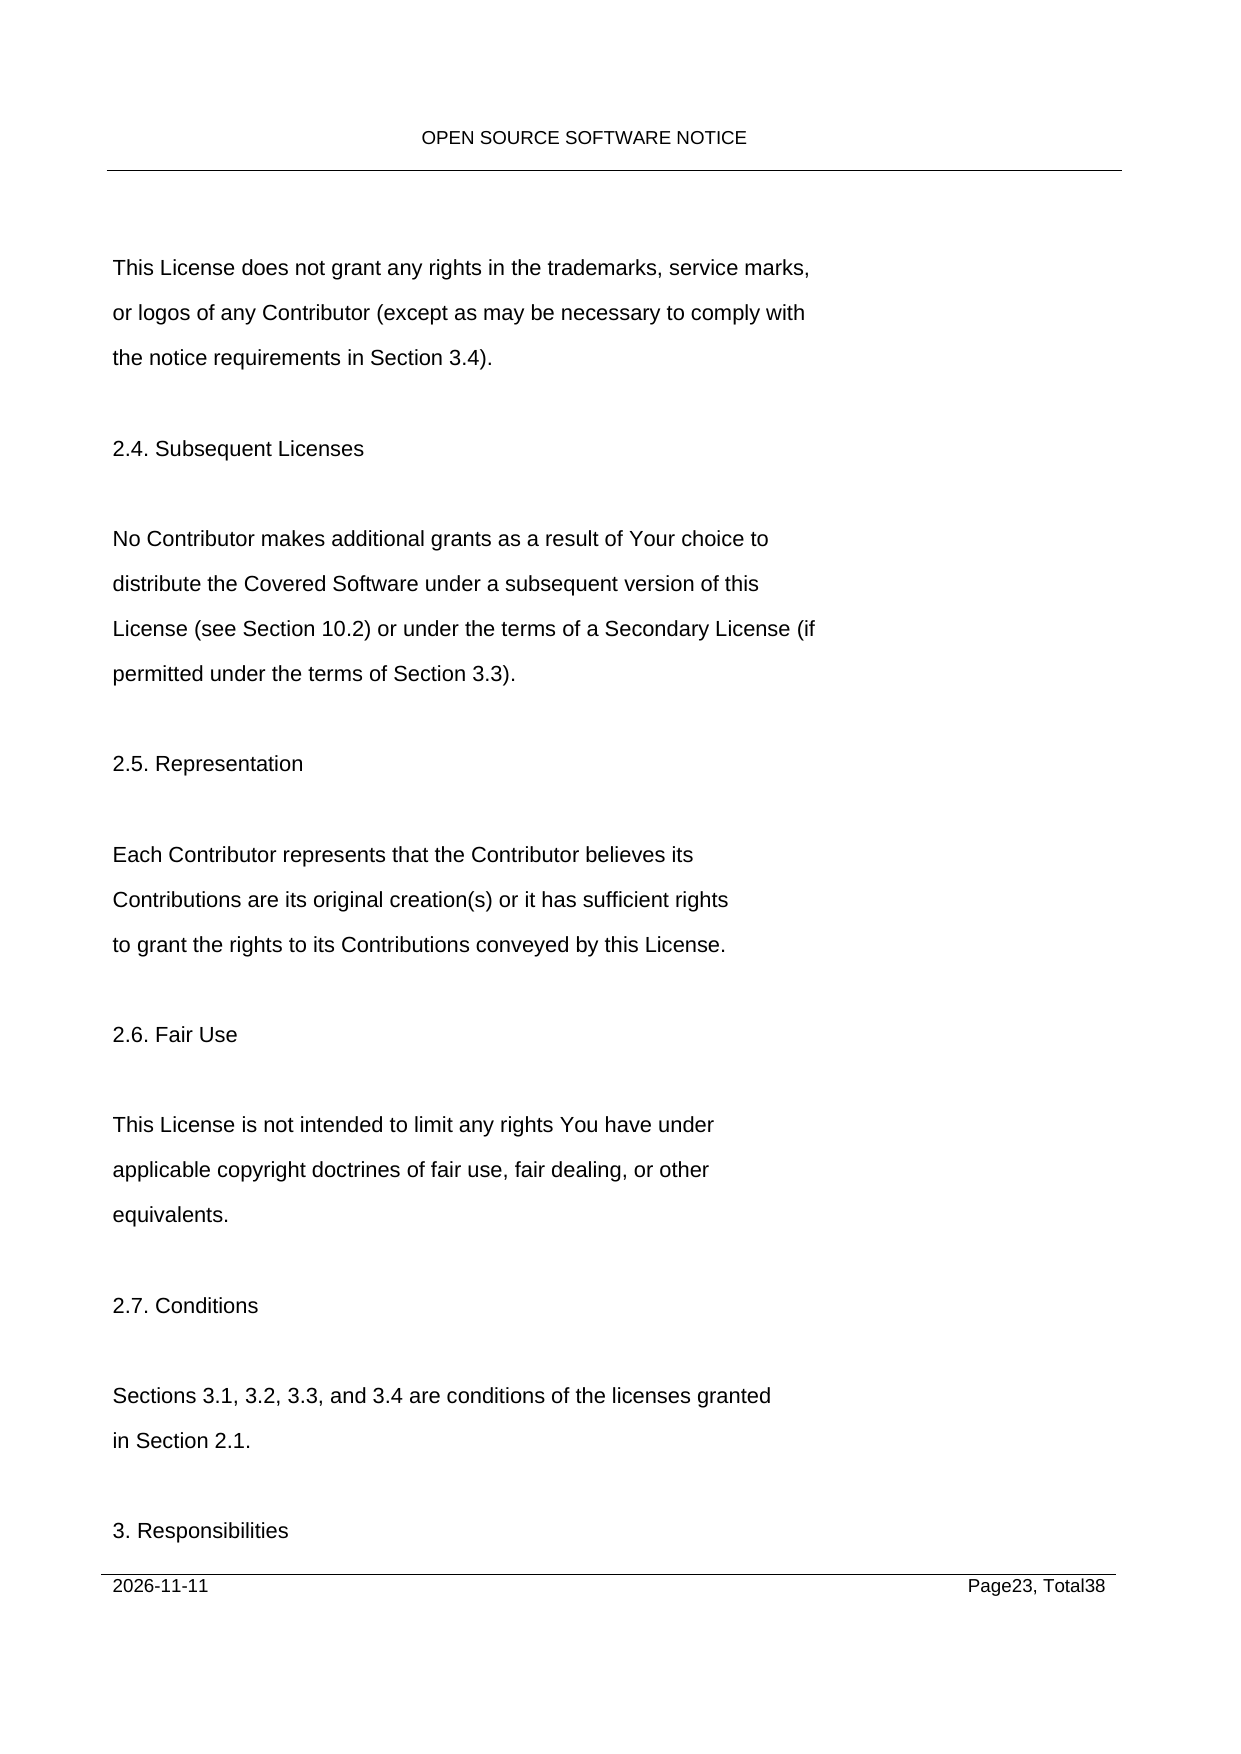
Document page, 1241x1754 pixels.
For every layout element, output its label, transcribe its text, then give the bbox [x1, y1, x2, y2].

text applicable copyright doctrines of fair use, fair dealing, or other [112, 1153, 1128, 1186]
text 2.5. Representation [112, 748, 1128, 780]
text No Contributor makes additional grants as a result of Your choice to [112, 522, 1128, 554]
text Contributions are its original creation(s) or it has sufficient rights [112, 883, 1128, 915]
text License (see Section 10.2) or under the terms of a Secondary License (if [112, 612, 1128, 645]
text 2.6. Fair Use [112, 1018, 1128, 1051]
text distribute the Covered Software under a subsequent version of this [112, 567, 1128, 600]
text 2.4. Subsequent Licenses [112, 432, 1128, 464]
text or logos of any Contributor (except as may be necessary to comply with [112, 297, 1128, 329]
text permitted under the terms of Section 3.3). [112, 657, 1128, 690]
text 2.7. Conditions [112, 1289, 1128, 1321]
text This License does not grant any rights in the trademarks, service marks, [112, 251, 1128, 284]
text in Section 2.1. [112, 1424, 1128, 1457]
text equivalents. [112, 1199, 1128, 1231]
text Sections 3.1, 3.2, 3.3, and 3.4 are conditions of the licenses granted [112, 1379, 1128, 1412]
text the notice requirements in Section 3.4). [112, 342, 1128, 374]
text to grant the rights to its Contributions conveyed by this License. [112, 928, 1128, 961]
text This License is not intended to limit any rights You have under [112, 1108, 1128, 1141]
text Each Contributor represents that the Contributor believes its [112, 838, 1128, 870]
text 3. Responsibilities [112, 1514, 1128, 1547]
